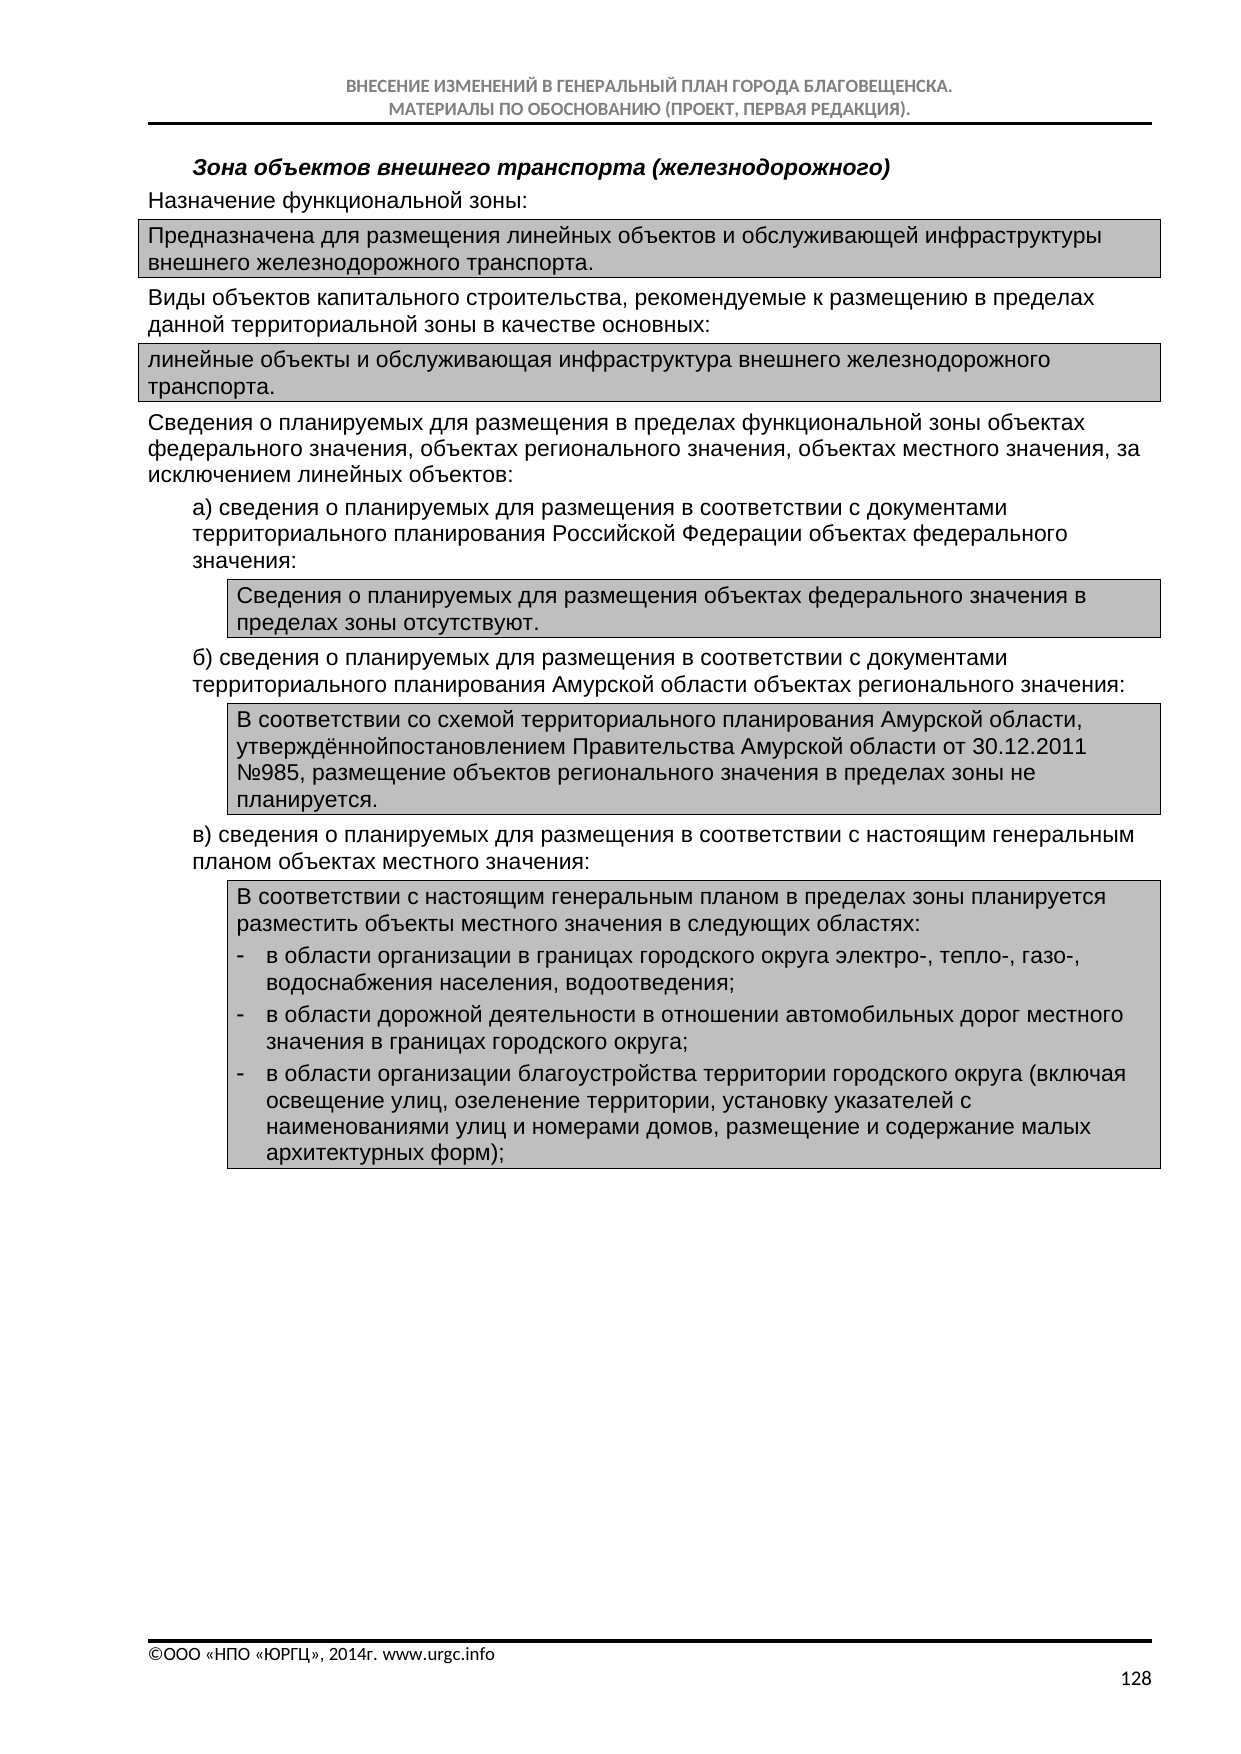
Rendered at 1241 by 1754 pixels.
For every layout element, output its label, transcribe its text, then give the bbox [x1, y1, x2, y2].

text Сведения о планируемых для размещения объектах федерального значения в пределах зоны отсутствуют. [228, 580, 1160, 637]
text Назначение функциональной зоны: [148, 187, 1152, 213]
text Предназначена для размещения линейных объектов и обслуживающей инфраструктуры внешнего железнодорожного транспорта. [139, 220, 1160, 277]
text а) сведения о планируемых для размещения в соответствии с документами территориального планирования Российской Федерации объектах федерального значения: [192, 494, 1152, 573]
text б) сведения о планируемых для размещения в соответствии с документами территориального планирования Амурской области объектах регионального значения: [192, 644, 1152, 697]
text В соответствии с настоящим генеральным планом в пределах зоны планируется разместить объекты местного значения в следующих областях: [228, 881, 1160, 936]
text В соответствии со схемой территориального планирования Амурской области, утверждённойпостановлением Правительства Амурской области от 30.12.2011 №985, размещение объектов регионального значения в пределах зоны не планируется. [228, 704, 1160, 814]
list в области организации в границах городского округа электро-, тепло-, газо-, водоснабжения населения, водоотведения; [228, 939, 1160, 995]
text Сведения о планируемых для размещения в пределах функциональной зоны объектах федерального значения, объектах регионального значения, объектах местного значения, за исключением линейных объектов: [148, 408, 1152, 488]
list Зона объектов внешнего транспорта (железнодорожного) [192, 154, 1152, 180]
text линейные объекты и обслуживающая инфраструктура внешнего железнодорожного транспорта. [139, 344, 1160, 401]
list в области дорожной деятельности в отношении автомобильных дорог местного значения в границах городского округа; [228, 998, 1160, 1054]
text в) сведения о планируемых для размещения в соответствии с настоящим генеральным планом объектах местного значения: [192, 821, 1152, 874]
list в области организации благоустройства территории городского округа (включая освещение улиц, озеленение территории, установку указателей с наименованиями улиц и номерами домов, размещение и содержание малых архитектурных форм); [228, 1057, 1160, 1168]
text Виды объектов капитального строительства, рекомендуемые к размещению в пределах данной территориальной зоны в качестве основных: [148, 284, 1152, 337]
